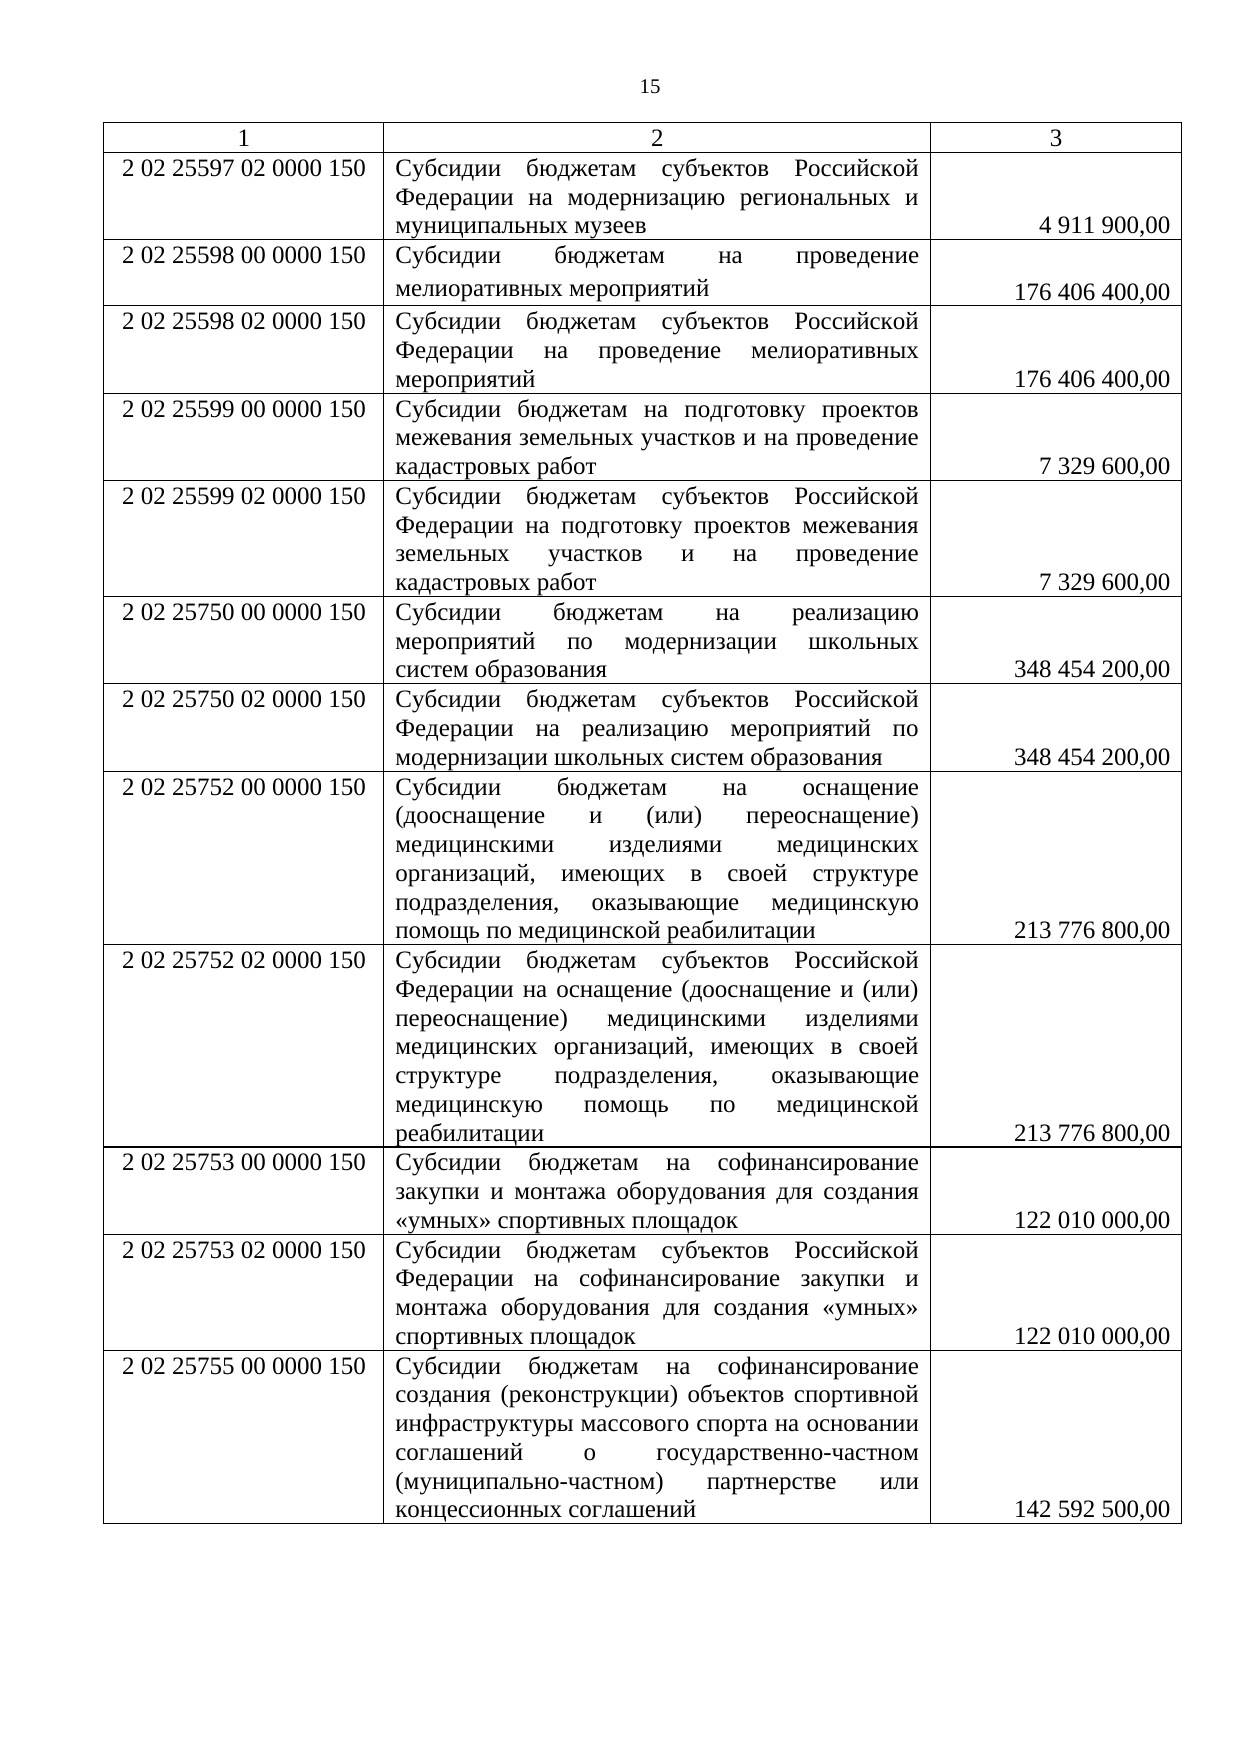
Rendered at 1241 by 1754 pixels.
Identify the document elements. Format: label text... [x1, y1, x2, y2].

table_cell Субсидии бюджетам на подготовку проектов межевания земельных участков и на проведение кадастровых работ [384, 394, 930, 480]
table_header 3 [931, 123, 1181, 152]
table_cell Субсидии бюджетам на проведение мелиоративных мероприятий [384, 240, 930, 305]
table_cell Субсидии бюджетам на софинансирование создания (реконструкции) объектов спортивной инфраструктуры массового спорта на основании соглашений о государственно-частном (муниципально-частном) партнерстве или концессионных соглашений [384, 1351, 930, 1523]
table_cell Субсидии бюджетам на софинансирование закупки и монтажа оборудования для создания «умных» спортивных площадок [384, 1148, 930, 1234]
table_cell Субсидии бюджетам на оснащение (дооснащение и (или) переоснащение) медицинскими изделиями медицинских организаций, имеющих в своей структуре подразделения, оказывающие медицинскую помощь по медицинской реабилитации [384, 772, 930, 944]
table_cell Субсидии бюджетам субъектов Российской Федерации на софинансирование закупки и монтажа оборудования для создания «умных» спортивных площадок [384, 1235, 930, 1350]
table_cell 2 02 25753 02 0000 150 [104, 1235, 383, 1350]
table_cell 2 02 25597 02 0000 150 [104, 153, 383, 239]
table_cell 142 592 500,00 [931, 1351, 1181, 1523]
table_header 2 [384, 123, 930, 152]
table_cell Субсидии бюджетам субъектов Российской Федерации на оснащение (дооснащение и (или) переоснащение) медицинскими изделиями медицинских организаций, имеющих в своей структуре подразделения, оказывающие медицинскую помощь по медицинской реабилитации [384, 945, 930, 1146]
table_cell 2 02 25750 02 0000 150 [104, 684, 383, 771]
table_cell 176 406 400,00 [931, 240, 1181, 305]
table_cell 7 329 600,00 [931, 394, 1181, 480]
table_cell Субсидии бюджетам субъектов Российской Федерации на проведение мелиоративных мероприятий [384, 306, 930, 393]
table_header 1 [104, 123, 383, 152]
table_cell 2 02 25599 00 0000 150 [104, 394, 383, 480]
table_cell 2 02 25753 00 0000 150 [104, 1148, 383, 1234]
table_cell Субсидии бюджетам субъектов Российской Федерации на подготовку проектов межевания земельных участков и на проведение кадастровых работ [384, 481, 930, 596]
table_cell 213 776 800,00 [931, 772, 1181, 944]
table_cell 176 406 400,00 [931, 306, 1181, 393]
table_cell 2 02 25755 00 0000 150 [104, 1351, 383, 1523]
table_cell 2 02 25752 02 0000 150 [104, 945, 383, 1146]
table_cell Субсидии бюджетам субъектов Российской Федерации на модернизацию региональных и муниципальных музеев [384, 153, 930, 239]
table_cell 2 02 25750 00 0000 150 [104, 597, 383, 683]
table_cell Субсидии бюджетам на реализацию мероприятий по модернизации школьных систем образования [384, 597, 930, 683]
table_cell 2 02 25598 02 0000 150 [104, 306, 383, 393]
table_cell 122 010 000,00 [931, 1235, 1181, 1350]
table_cell 7 329 600,00 [931, 481, 1181, 596]
table_cell 2 02 25752 00 0000 150 [104, 772, 383, 944]
table_cell 2 02 25599 02 0000 150 [104, 481, 383, 596]
table_cell 348 454 200,00 [931, 684, 1181, 771]
table_cell 4 911 900,00 [931, 153, 1181, 239]
table_cell 122 010 000,00 [931, 1148, 1181, 1234]
table_cell Субсидии бюджетам субъектов Российской Федерации на реализацию мероприятий по модернизации школьных систем образования [384, 684, 930, 771]
table_cell 2 02 25598 00 0000 150 [104, 240, 383, 305]
table_cell 348 454 200,00 [931, 597, 1181, 683]
table_cell 213 776 800,00 [931, 945, 1181, 1146]
